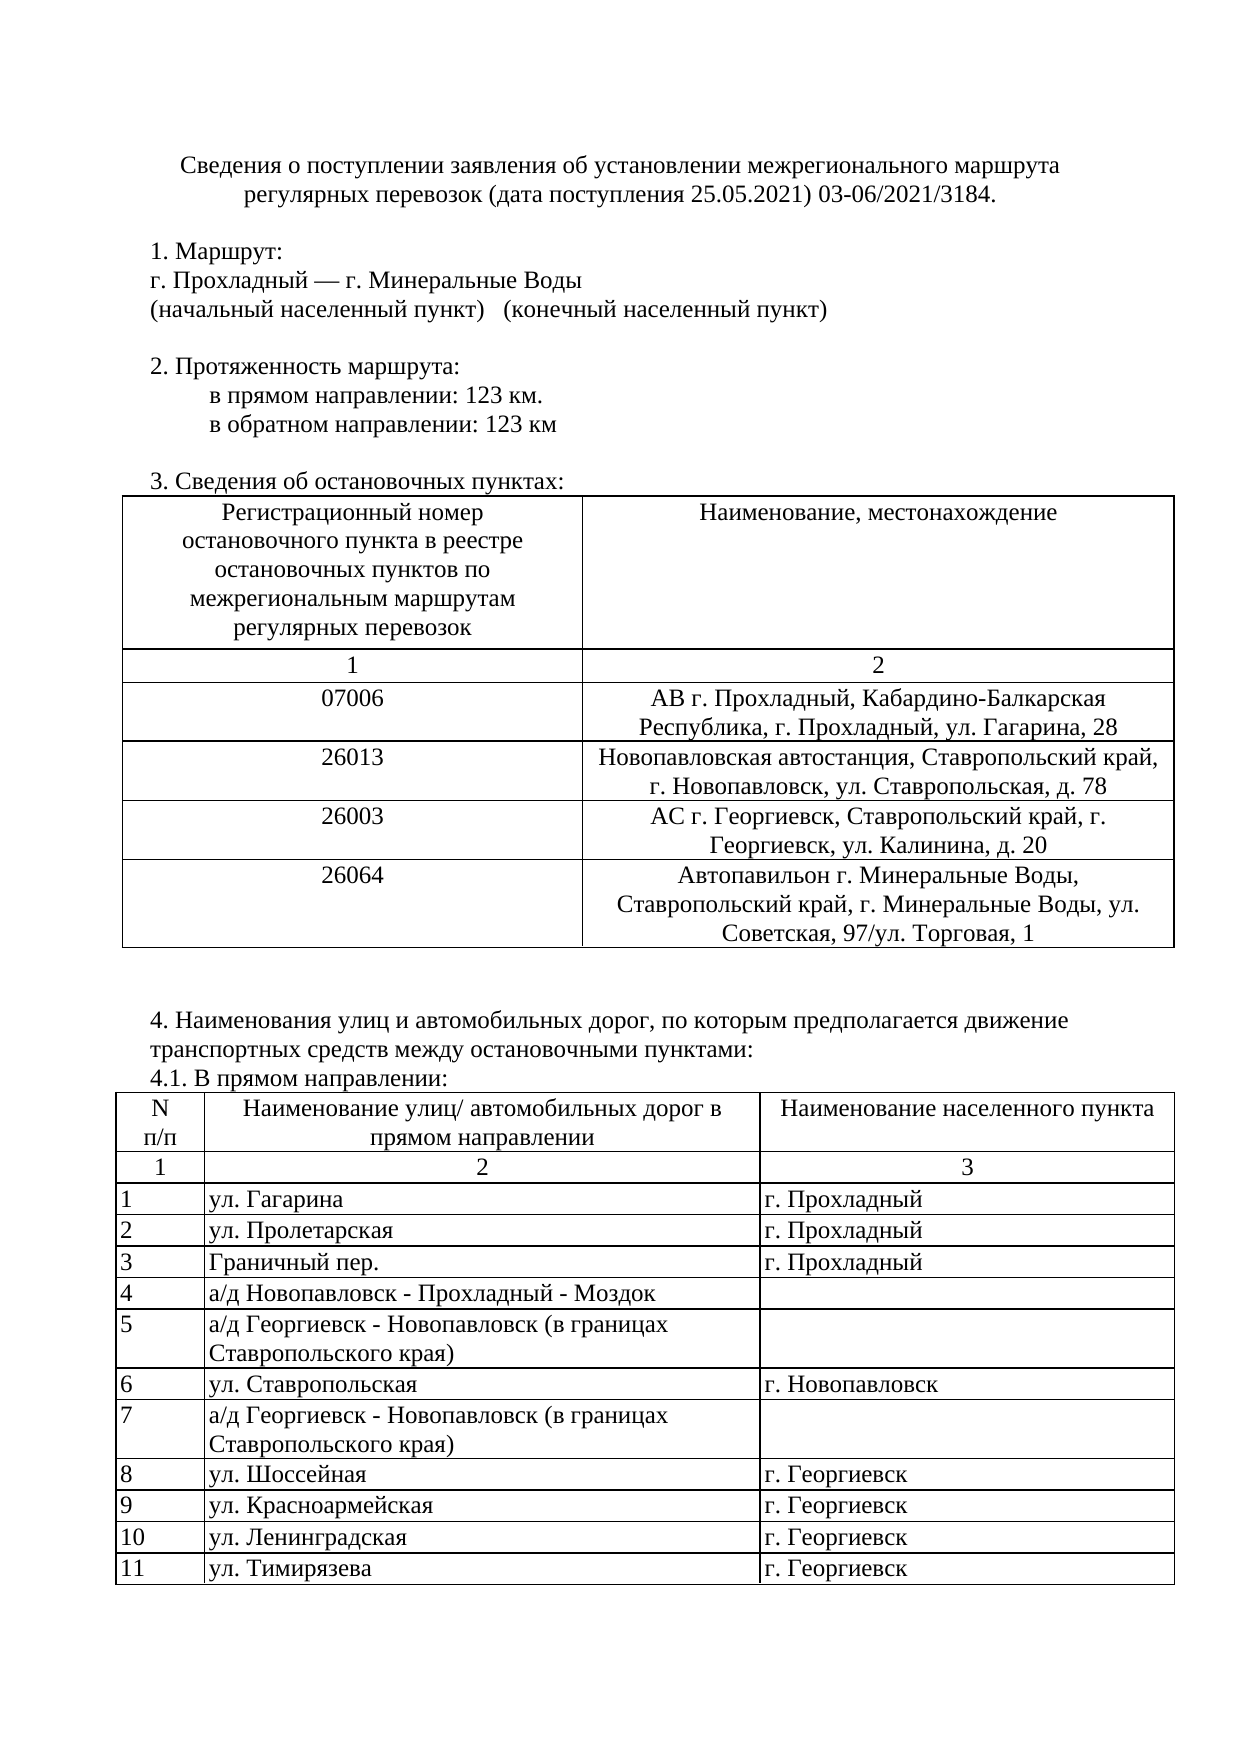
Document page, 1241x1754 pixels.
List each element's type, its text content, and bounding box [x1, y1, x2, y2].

table_cell ул. Гагарина [205, 1184, 759, 1214]
table_header Наименование, местонахождение [583, 497, 1173, 648]
table_cell 11 [117, 1554, 204, 1583]
table_cell ул. Красноармейская [205, 1491, 759, 1521]
table_cell 2 [205, 1152, 759, 1182]
table_cell 1 [117, 1184, 204, 1214]
table_cell а/д Георгиевск - Новопавловск (в границах Ставропольского края) [205, 1310, 759, 1367]
table_cell г. Георгиевск [761, 1522, 1174, 1552]
table_cell а/д Новопавловск - Прохладный - Моздок [205, 1278, 759, 1308]
table_cell ул. Ставропольская [205, 1369, 759, 1398]
table_cell 5 [117, 1310, 204, 1367]
table_cell г. Прохладный [761, 1215, 1174, 1245]
table_cell 8 [117, 1459, 204, 1489]
table_cell 3 [761, 1152, 1174, 1182]
table_cell АВ г. Прохладный, Кабардино-Балкарская Республика, г. Прохладный, ул. Гагарина, 28 [583, 683, 1173, 740]
table_header N п/п [117, 1093, 204, 1151]
table_header Наименование населенного пункта [761, 1093, 1174, 1151]
table_cell [761, 1278, 1174, 1308]
table_cell Граничный пер. [205, 1247, 759, 1277]
table_cell ул. Пролетарская [205, 1215, 759, 1245]
text в обратном направлении: 123 км [150, 409, 1090, 437]
table_cell 07006 [123, 683, 582, 740]
table_cell г. Георгиевск [761, 1491, 1174, 1521]
table_cell 26003 [123, 801, 582, 858]
table_cell 2 [117, 1215, 204, 1245]
text 1. Маршрут: [150, 236, 1090, 265]
table_cell АС г. Георгиевск, Ставропольский край, г. Георгиевск, ул. Калинина, д. 20 [583, 801, 1173, 858]
table_cell г. Прохладный [761, 1184, 1174, 1214]
table_header Наименование улиц/ автомобильных дорог в прямом направлении [205, 1093, 759, 1151]
table_cell ул. Ленинградская [205, 1522, 759, 1552]
table_cell [761, 1400, 1174, 1458]
text в прямом направлении: 123 км. [150, 380, 1090, 409]
table_cell ул. Шоссейная [205, 1459, 759, 1489]
table_cell 26064 [123, 860, 582, 946]
table_cell 26013 [123, 742, 582, 799]
table_cell 1 [123, 650, 582, 681]
table_cell а/д Георгиевск - Новопавловск (в границах Ставропольского края) [205, 1400, 759, 1458]
table_cell Автопавильон г. Минеральные Воды, Ставропольский край, г. Минеральные Воды, ул. Советская, 97/ул. Торговая, 1 [583, 860, 1173, 946]
table_cell г. Новопавловск [761, 1369, 1174, 1398]
text г. Прохладный — г. Минеральные Воды [150, 265, 1090, 294]
table_cell 2 [583, 650, 1173, 681]
table_cell 1 [117, 1152, 204, 1182]
table_cell 9 [117, 1491, 204, 1521]
table_cell ул. Тимирязева [205, 1554, 759, 1583]
text 4.1. В прямом направлении: [150, 1063, 1090, 1092]
text Сведения о поступлении заявления об установлении межрегионального маршрута регулярных перевозок (дата поступления 25.05.2021) 03-06/2021/3184. [150, 150, 1090, 207]
table_cell г. Георгиевск [761, 1459, 1174, 1489]
table_cell 7 [117, 1400, 204, 1458]
table_cell [761, 1310, 1174, 1367]
text 4. Наименования улиц и автомобильных дорог, по которым предполагается движение транспортных средств между остановочными пунктами: [150, 1005, 1090, 1063]
table_cell 3 [117, 1247, 204, 1277]
table_header Регистрационный номер остановочного пункта в реестре остановочных пунктов по межрегиональным маршрутам регулярных перевозок [123, 497, 582, 648]
table_cell 4 [117, 1278, 204, 1308]
text 3. Сведения об остановочных пунктах: [150, 466, 1090, 495]
table_cell г. Георгиевск [761, 1554, 1174, 1583]
table_cell 6 [117, 1369, 204, 1398]
table_cell 10 [117, 1522, 204, 1552]
text (начальный населенный пункт) (конечный населенный пункт) [150, 294, 1090, 322]
text 2. Протяженность маршрута: [150, 351, 1090, 380]
table_cell г. Прохладный [761, 1247, 1174, 1277]
table_cell Новопавловская автостанция, Ставропольский край, г. Новопавловск, ул. Ставропольская, д. 78 [583, 742, 1173, 799]
